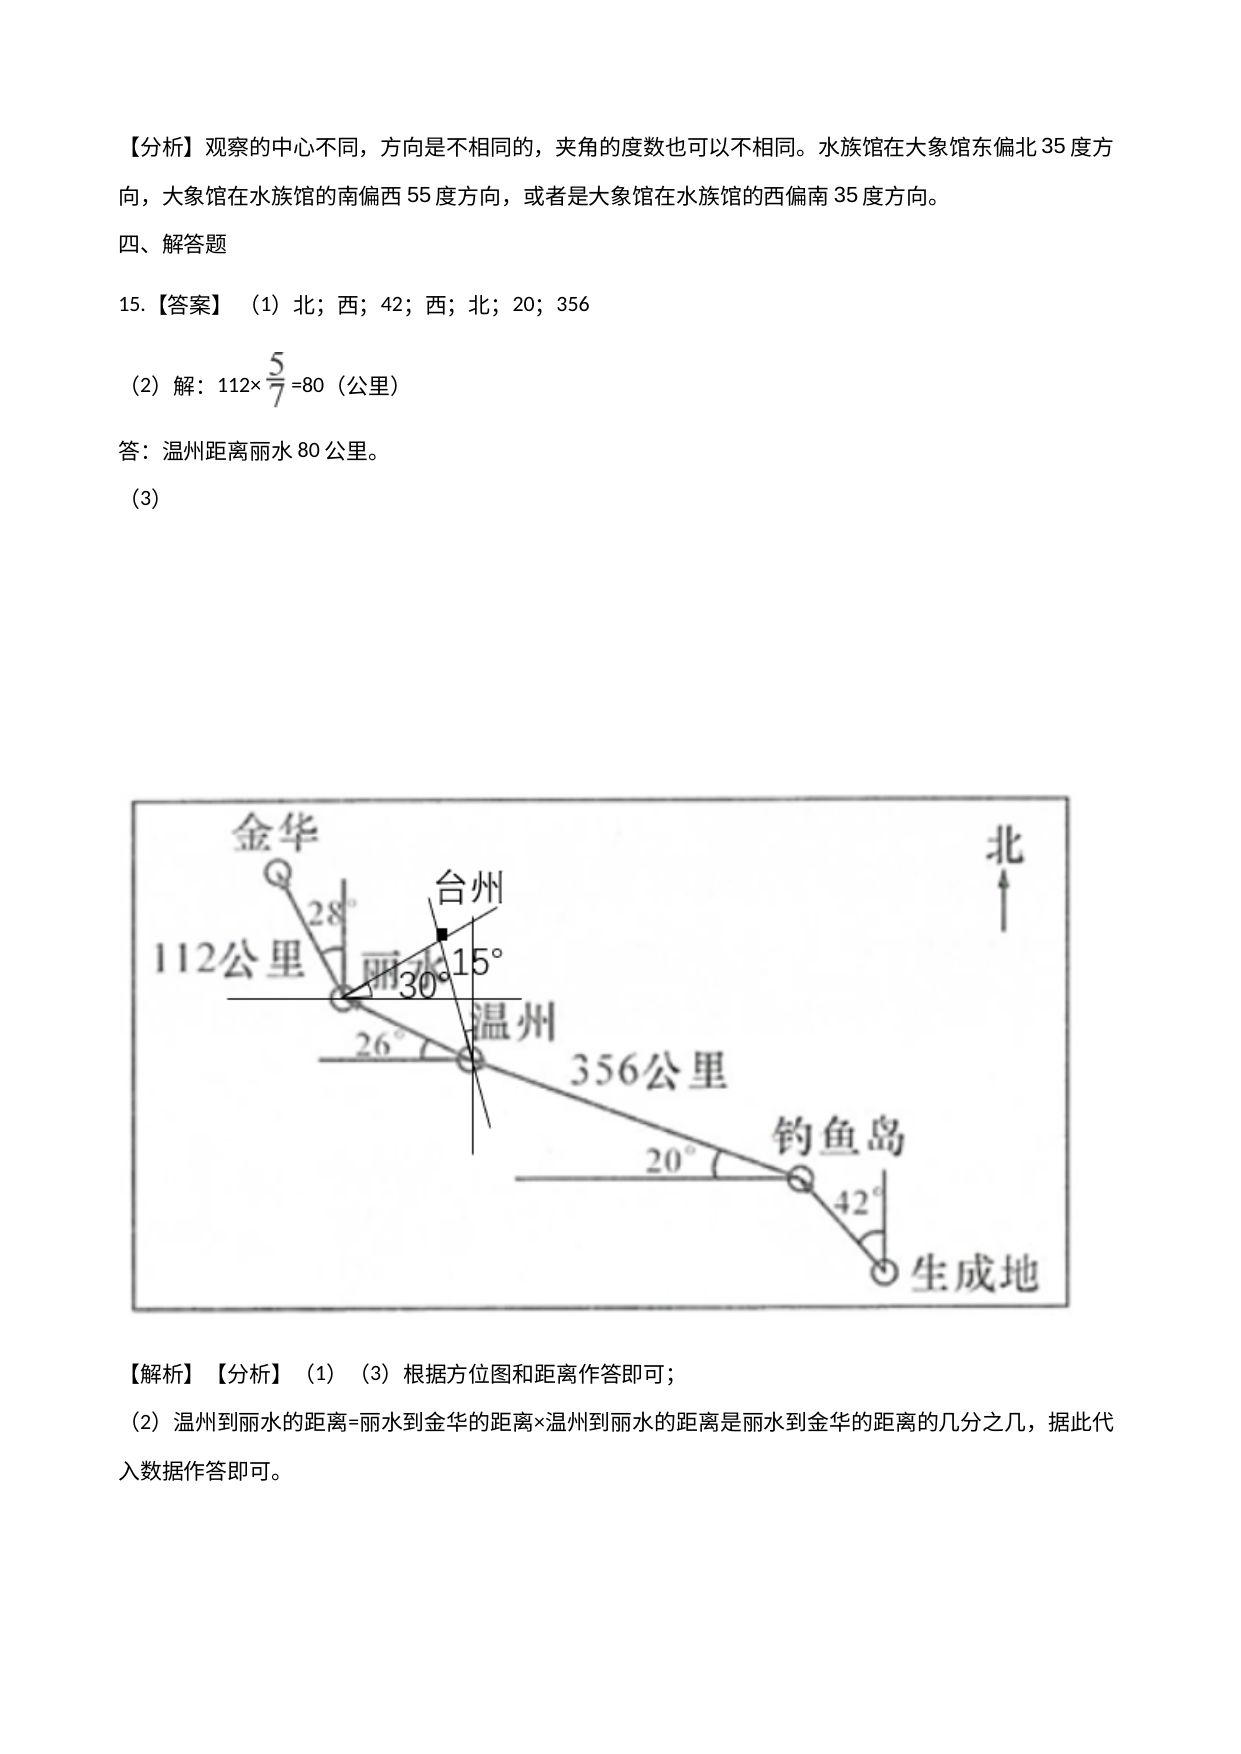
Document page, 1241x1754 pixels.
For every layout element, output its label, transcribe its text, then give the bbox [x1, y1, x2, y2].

picture [266, 352, 291, 409]
picture [118, 790, 1094, 1319]
text 【分析】观察的中心不同，方向是不相同的，夹角的度数也可以不相同。水族馆在大象馆东偏北35度方向，大象馆在水族馆的南偏西55度方向，或者是大象馆在水族馆的西偏南35度方向。 [118, 129, 1122, 211]
text 答：温州距离丽水80公里。 [118, 433, 1122, 466]
text 四、解答题 [118, 227, 1122, 259]
text 【解析】【分析】（1）（3）根据方位图和距离作答即可； （2）温州到丽水的距离=丽水到金华的距离×温州到丽水的距离是丽水到金华的距离的几分之几，据此代入数据作答即可。 [118, 1356, 1122, 1486]
text 15.【答案】 （1）北；西；42；西；北；20；356 （2）解：112× =80（公里） [118, 287, 1122, 417]
